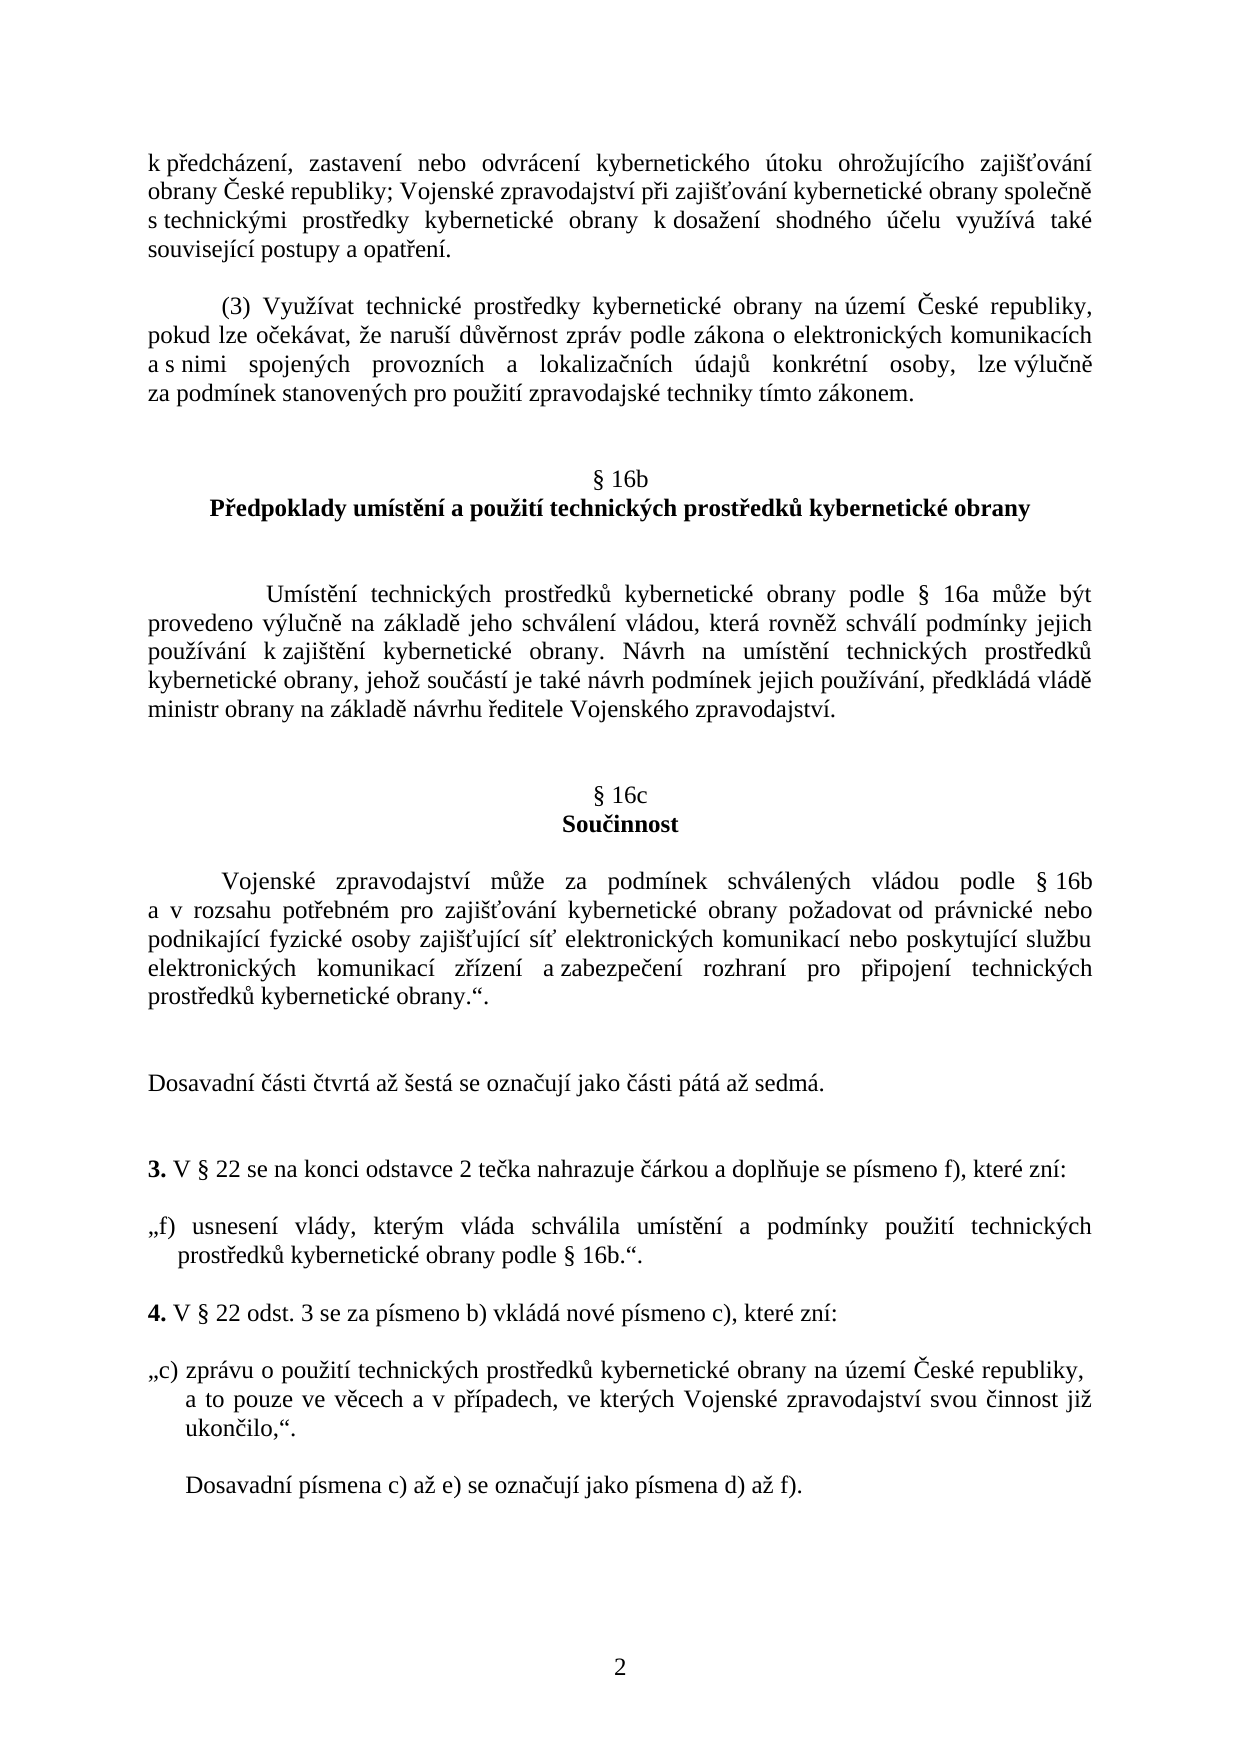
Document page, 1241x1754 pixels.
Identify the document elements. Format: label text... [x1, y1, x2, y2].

text Dosavadní písmena c) až e) se označují jako písmena d) až f). [185, 1470, 1093, 1499]
text 3. V § 22 se na konci odstavce 2 tečka nahrazuje čárkou a doplňuje se písmeno f), které zní: [148, 1154, 1093, 1183]
list § 16c [148, 780, 1093, 809]
text Předpoklady umístění a použití technických prostředků kybernetické obrany [148, 493, 1093, 521]
text „c) zprávu o použití technických prostředků kybernetické obrany na území České republiky, a to pouze ve věcech a v případech, ve kterých Vojenské zpravodajství svou činnost již ukončilo,“. [148, 1355, 1093, 1441]
list § 16b [148, 464, 1093, 493]
list „f) usnesení vlády, kterým vláda schválila umístění a podmínky použití technických prostředků kybernetické obrany podle § 16b.“. [148, 1211, 1093, 1269]
text Součinnost [148, 809, 1093, 838]
list Umístění technických prostředků kybernetické obrany podle § 16a může být provedeno výlučně na základě jeho schválení vládou, která rovněž schválí podmínky jejich používání k zajištění kybernetické obrany. Návrh na umístění technických prostředků kybernetické obrany, jehož součástí je také návrh podmínek jejich používání, předkládá vládě ministr obrany na základě návrhu ředitele Vojenského zpravodajství. [148, 579, 1093, 723]
text 4. V § 22 odst. 3 se za písmeno b) vkládá nové písmeno c), které zní: [148, 1298, 1093, 1326]
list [148, 148, 1093, 263]
text (3) Využívat technické prostředky kybernetické obrany na území České republiky, pokud lze očekávat, že naruší důvěrnost zpráv podle zákona o elektronických komunikacích a s nimi spojených provozních a lokalizačních údajů konkrétní osoby, lze výlučně za podmínek stanovených pro použití zpravodajské techniky tímto zákonem. [148, 291, 1093, 406]
list Dosavadní části čtvrtá až šestá se označují jako části pátá až sedmá. [148, 1068, 1093, 1096]
text Vojenské zpravodajství může za podmínek schválených vládou podle § 16b a v rozsahu potřebném pro zajišťování kybernetické obrany požadovat od právnické nebo podnikající fyzické osoby zajišťující síť elektronických komunikací nebo poskytující službu elektronických komunikací zřízení a zabezpečení rozhraní pro připojení technických prostředků kybernetické obrany.“. [148, 866, 1093, 1010]
